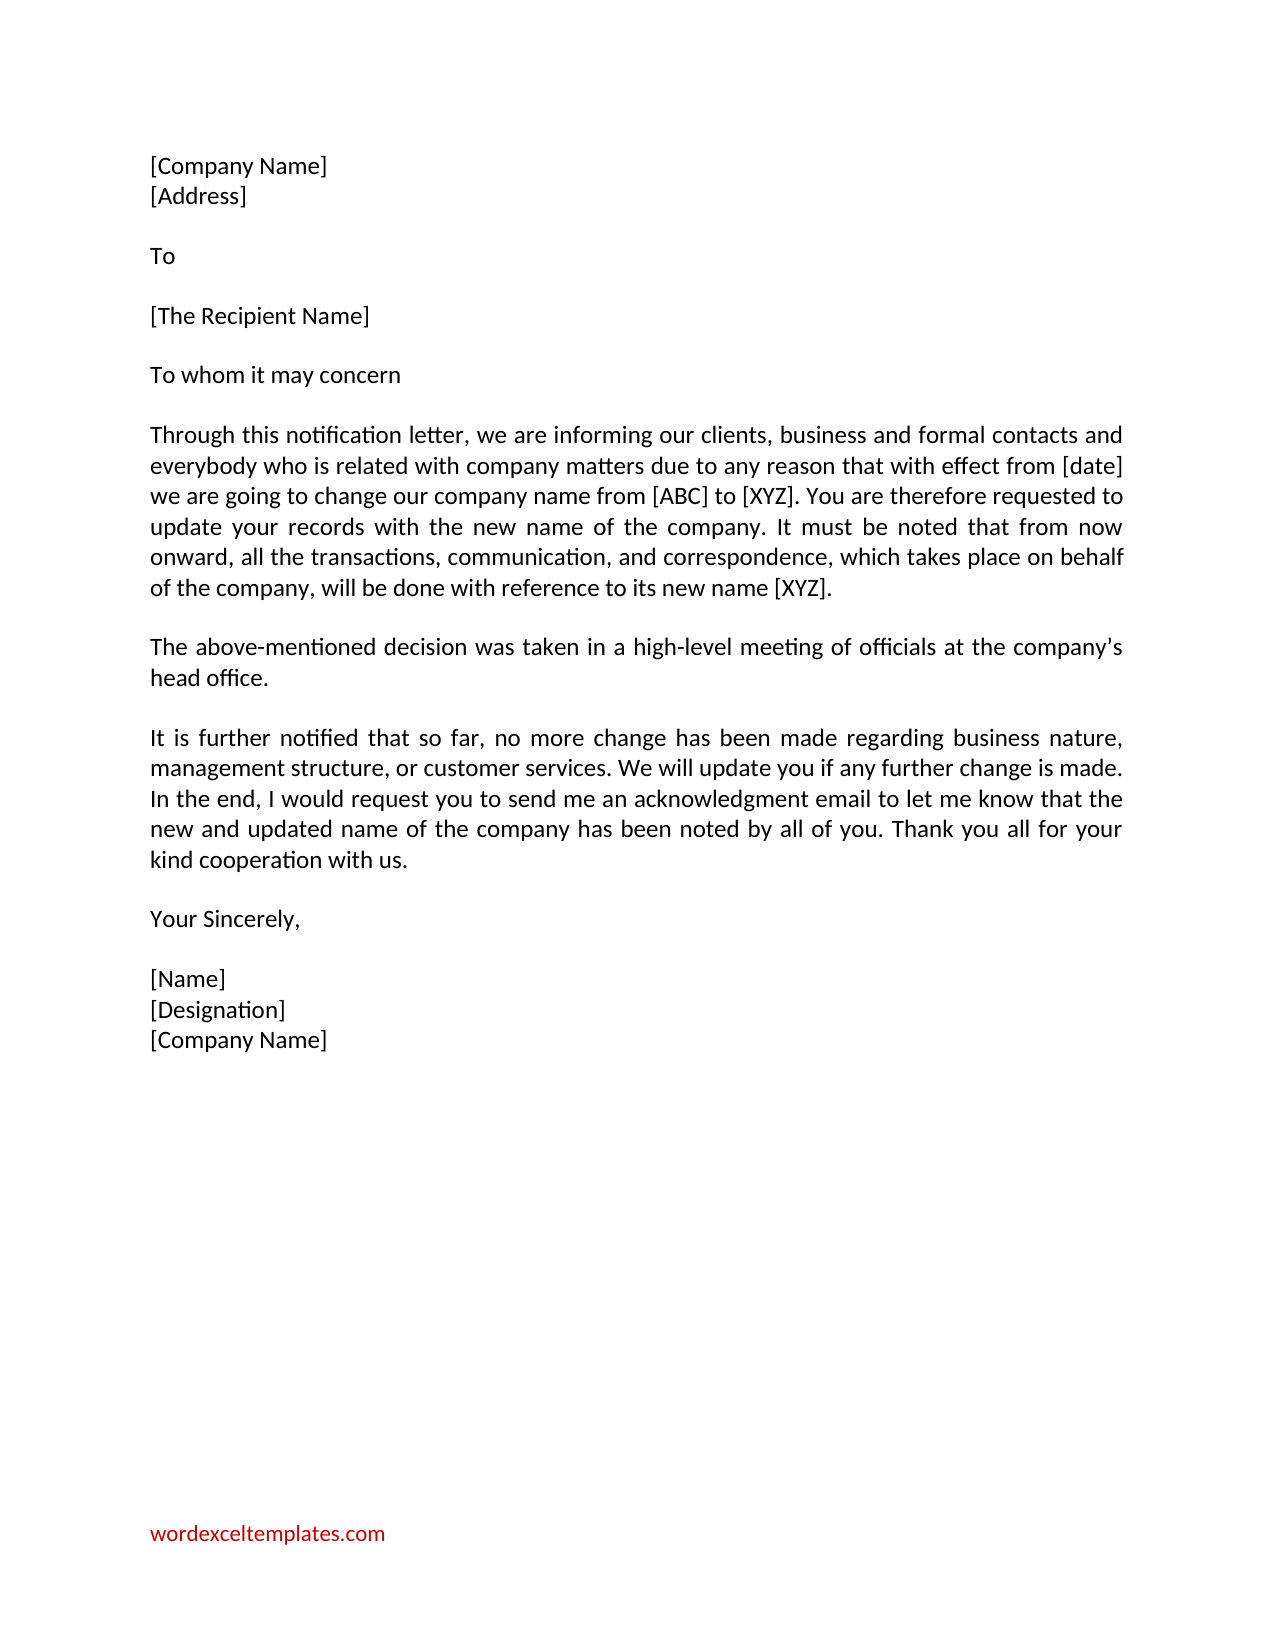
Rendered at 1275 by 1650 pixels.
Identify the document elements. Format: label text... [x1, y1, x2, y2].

text Through this notification letter, we are informing our clients, business and formal contacts and everybody who is related with company matters due to any reason that with effect from [date] we are going to change our company name from [ABC] to [XYZ]. You are therefore requested to update your records with the new name of the company. It must be noted that from now onward, all the transactions, communication, and correspondence, which takes place on behalf of the company, will be done with reference to its new name [XYZ]. [150, 419, 1125, 602]
text [The Recipient Name] [150, 300, 1125, 330]
text The above-mentioned decision was taken in a high-level meeting of officials at the company’s head office. [150, 632, 1125, 693]
text Your Sincerely, [150, 903, 1125, 934]
text To [150, 240, 1125, 271]
text [Name] [Designation] [Company Name] [150, 963, 1125, 1055]
text It is further notified that so far, no more change has been made regarding business nature, management structure, or customer services. We will update you if any further change is made. In the end, I would request you to send me an acknowledgment email to let me know that the new and updated name of the company has been noted by all of you. Thank you all for your kind cooperation with us. [150, 722, 1125, 874]
text To whom it may concern [150, 359, 1125, 390]
text [Company Name] [Address] [150, 150, 1125, 211]
